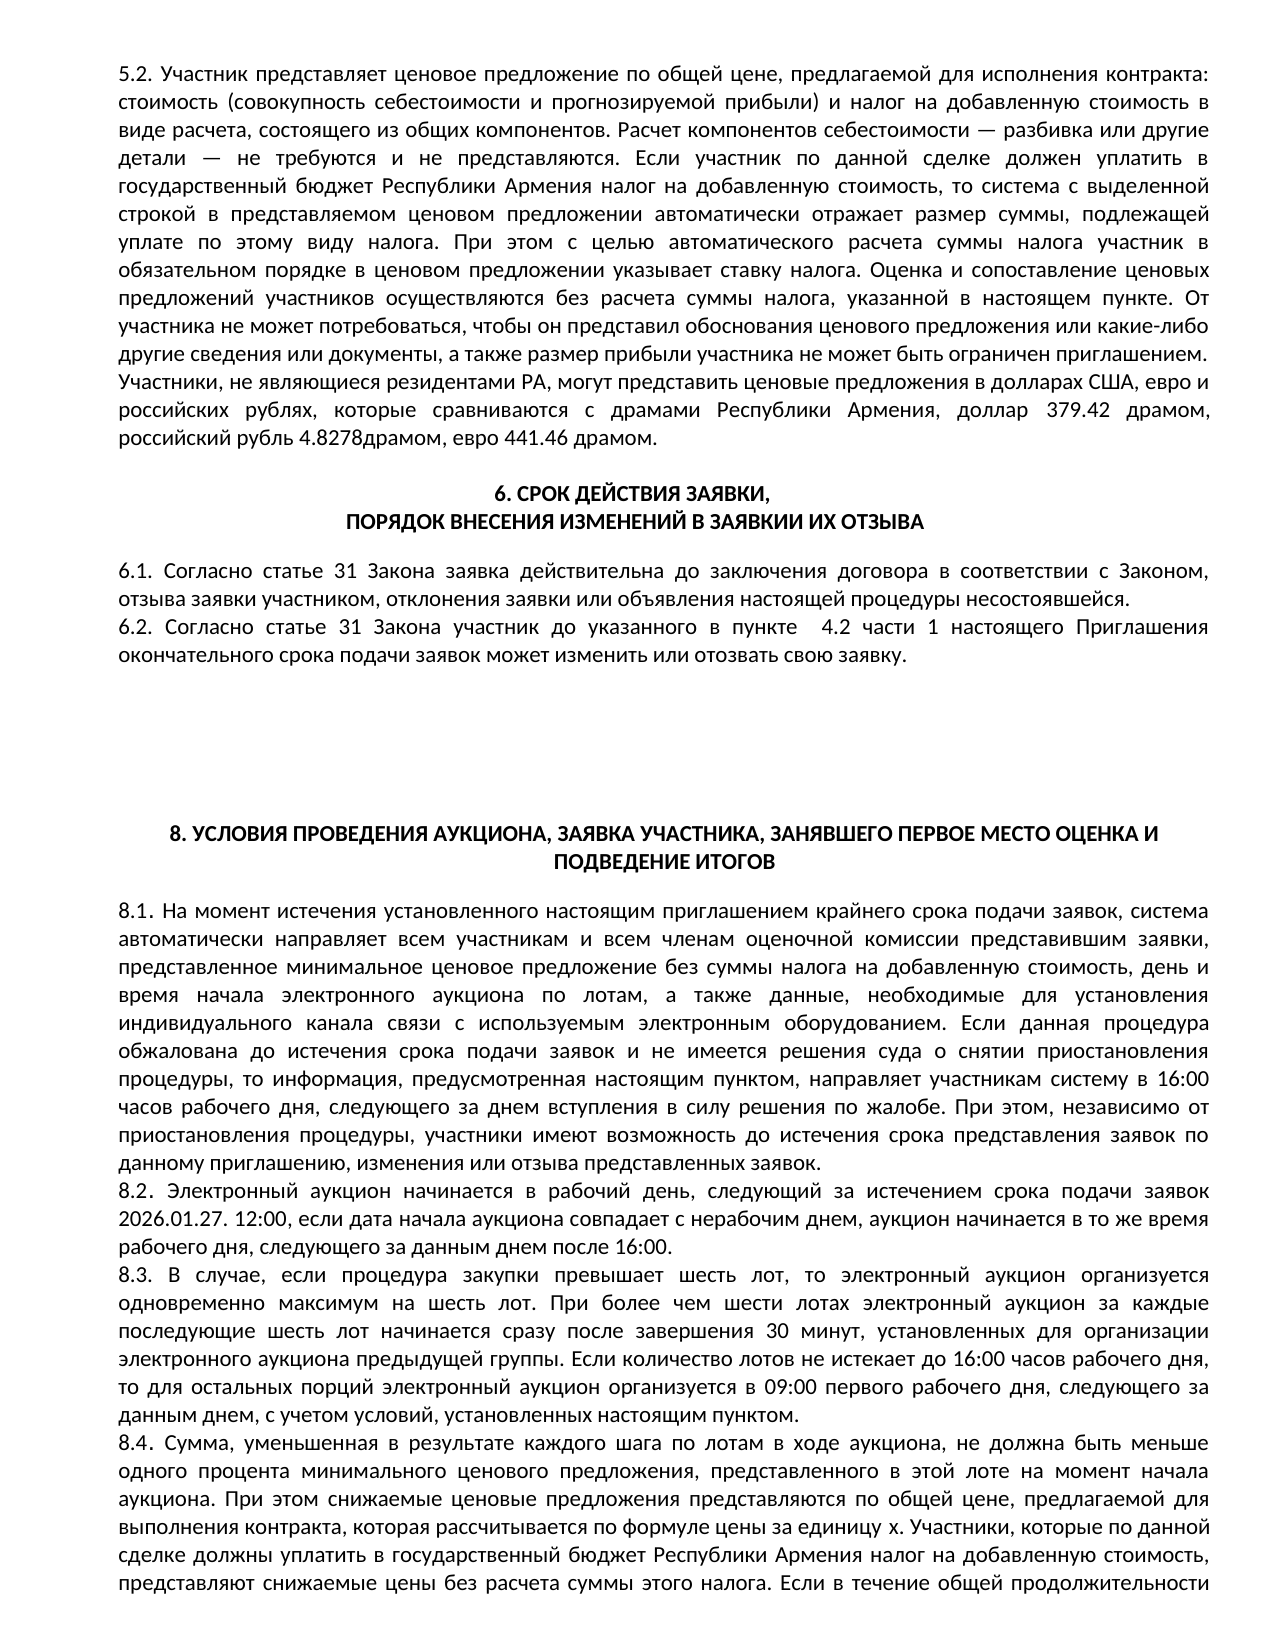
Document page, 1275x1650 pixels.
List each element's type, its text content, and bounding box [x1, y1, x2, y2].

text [118, 1428, 1211, 1596]
text Участники, не являющиеся резидентами РА, могут представить ценовые предложения в долларах США, евро и российских рублях, которые сравниваются с драмами Республики Армения, доллар 379.42 драмом, российский рубль 4.8278драмом, евро 441.46 драмом. [118, 367, 1211, 451]
text 6.2. Согласно статье 31 Закона участник до указанного в пункте 4.2 части 1 настоящего Приглашения окончательного срока подачи заявок может изменить или отозвать свою заявку. [118, 612, 1211, 668]
text 8.3. В случае, если процедура закупки превышает шесть лот, то электронный аукцион организуется одновременно максимум на шесть лот. При более чем шести лотах электронный аукцион за каждые последующие шесть лот начинается сразу после завершения 30 минут, установленных для организации электронного аукциона предыдущей группы. Если количество лотов не истекает до 16:00 часов рабочего дня, то для остальных порций электронный аукцион организуется в 09:00 первого рабочего дня, следующего за данным днем, с учетом условий, установленных настоящим пунктом. [118, 1260, 1211, 1428]
text 6. СРОК ДЕЙСТВИЯ ЗАЯВКИ, ПОРЯДОК ВНЕСЕНИЯ ИЗМЕНЕНИЙ В ЗАЯВКИИ ИХ ОТЗЫВА [118, 479, 1152, 535]
text 8.2․ Электронный аукцион начинается в рабочий день, следующий за истечением срока подачи заявок 2026.01.27. 12:00 , если дата начала аукциона совпадает с нерабочим днем, аукцион начинается в то же время рабочего дня, следующего за данным днем после 16:00. [118, 1176, 1211, 1260]
text 8.1․ На момент истечения установленного настоящим приглашением крайнего срока подачи заявок, система автоматически направляет всем участникам и всем членам оценочной комиссии представившим заявки, представленное минимальное ценовое предложение без суммы налога на добавленную стоимость, день и время начала электронного аукциона по лотам, а также данные, необходимые для установления индивидуального канала связи с используемым электронным оборудованием. Если данная процедура обжалована до истечения срока подачи заявок и не имеется решения суда о снятии приостановления процедуры, то информация, предусмотренная настоящим пунктом, направляет участникам систему в 16:00 часов рабочего дня, следующего за днем вступления в силу решения по жалобе. При этом, независимо от приостановления процедуры, участники имеют возможность до истечения срока представления заявок по данному приглашению, изменения или отзыва представленных заявок. [118, 896, 1211, 1176]
text 6.1. Согласно статье 31 Закона заявка действительна до заключения договора в соответствии с Законом, отзыва заявки участником, отклонения заявки или объявления настоящей процедуры несостоявшейся. [118, 556, 1211, 612]
text 5.2. Участник представляет ценовое предложение по общей цене, предлагаемой для исполнения контракта: стоимость (совокупность себестоимости и прогнозируемой прибыли) и налог на добавленную стоимость в виде расчета, состоящего из общих компонентов. Расчет компонентов себестоимости — разбивка или другие детали — не требуются и не представляются. Если участник по данной сделке должен уплатить в государственный бюджет Республики Армения налог на добавленную стоимость, то система с выделенной строкой в представляемом ценовом предложении автоматически отражает размер суммы, подлежащей уплате по этому виду налога. При этом с целью автоматического расчета суммы налога участник в обязательном порядке в ценовом предложении указывает ставку налога. Оценка и сопоставление ценовых предложений участников осуществляются без расчета суммы налога, указанной в настоящем пункте. От участника не может потребоваться, чтобы он представил обоснования ценового предложения или какие-либо другие сведения или документы, а также размер прибыли участника не может быть ограничен приглашением. [118, 59, 1211, 367]
text 8. УСЛОВИЯ ПРОВЕДЕНИЯ АУКЦИОНА, ЗАЯВКА УЧАСТНИКА, ЗАНЯВШЕГО ПЕРВОЕ МЕСТО ОЦЕНКА И ПОДВЕДЕНИЕ ИТОГОВ [118, 819, 1211, 875]
